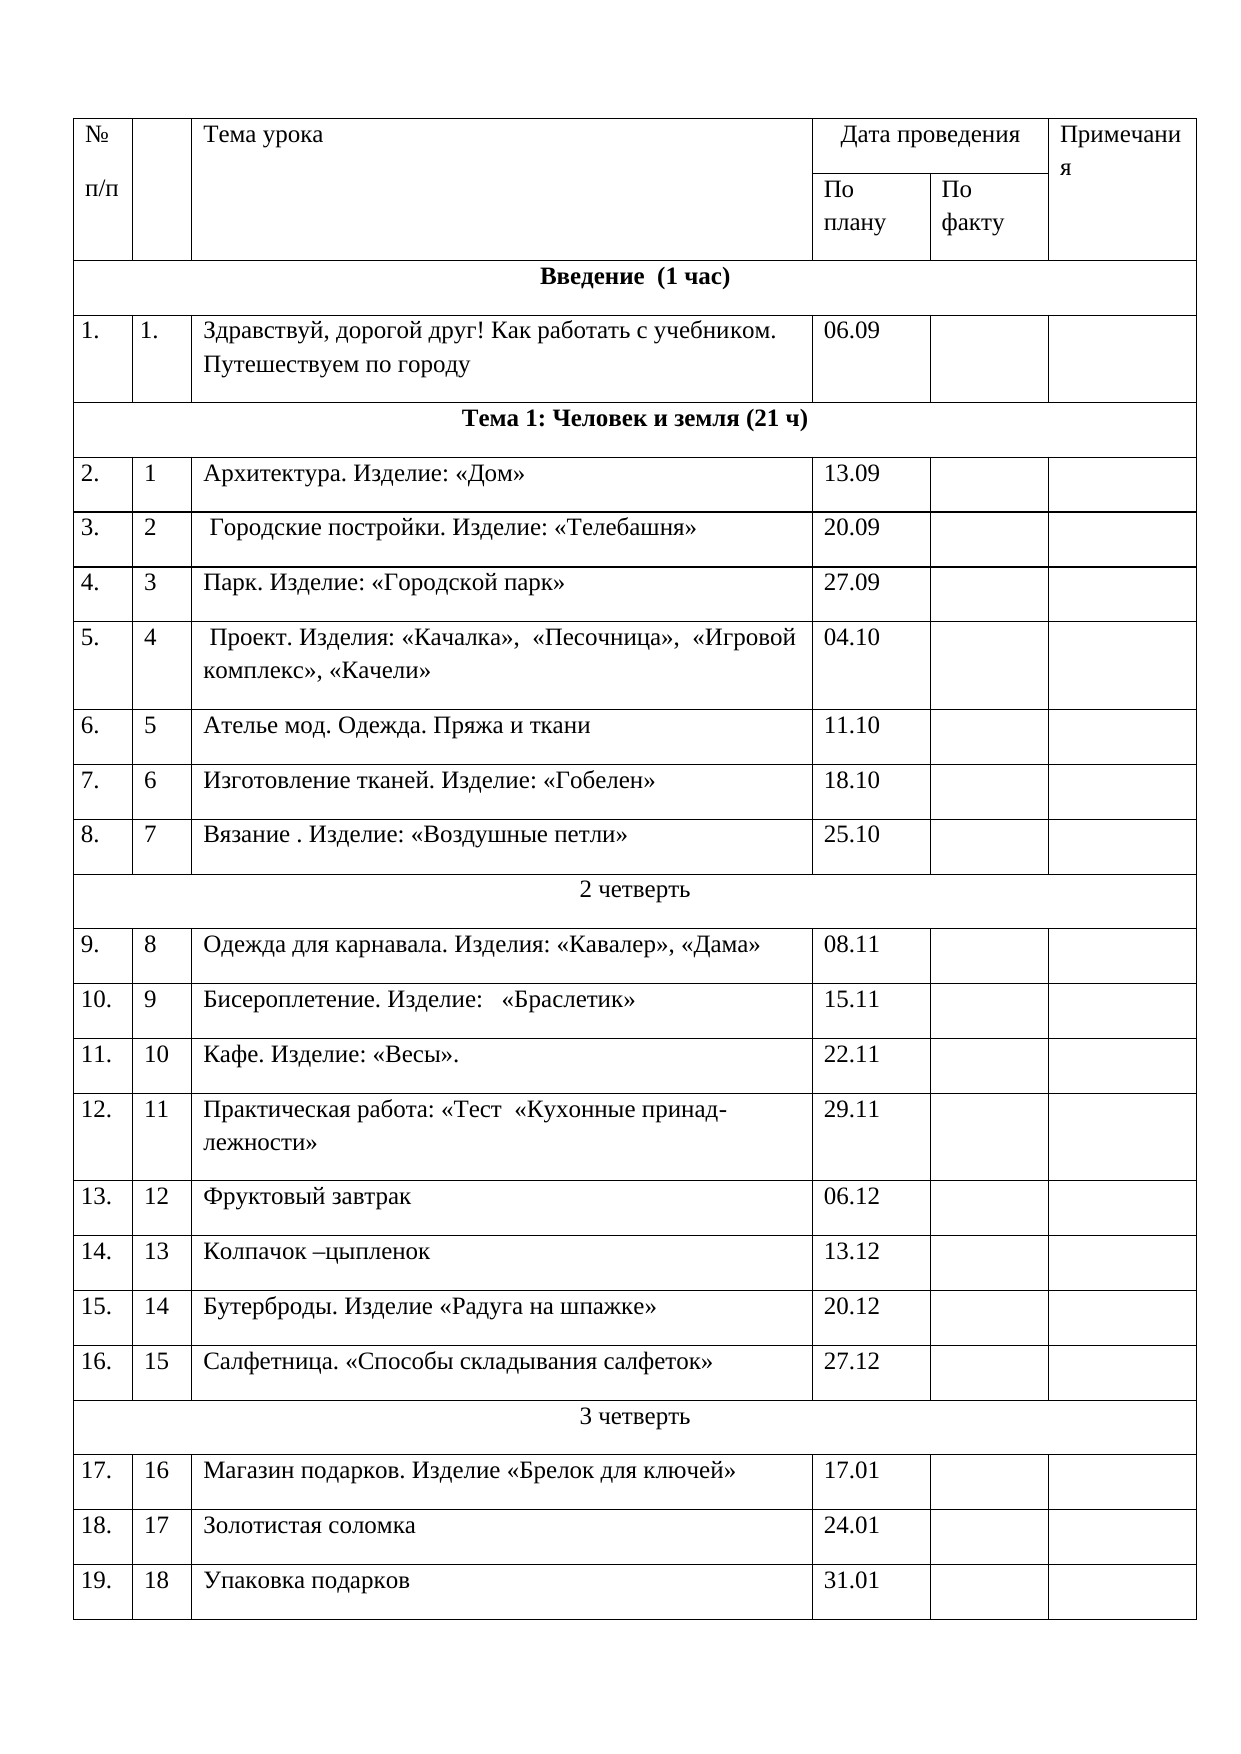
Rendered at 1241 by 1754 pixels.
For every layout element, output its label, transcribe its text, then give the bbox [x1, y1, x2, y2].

table_cell Вязание . Изделие: «Воздушные петли» [192, 820, 812, 873]
table_header [133, 119, 191, 260]
table_cell Одежда для карнавала. Изделия: «Кавалер», «Дама» [192, 929, 812, 983]
table_cell 9 [133, 984, 191, 1038]
table_cell [1049, 1291, 1196, 1345]
table_cell 06.12 [813, 1181, 930, 1235]
table_cell Архитектура. Изделие: «Дом» [192, 458, 812, 511]
table_cell [931, 1039, 1048, 1093]
table_cell [74, 458, 132, 511]
table_cell [1049, 984, 1196, 1038]
table_cell 16 [133, 1455, 191, 1509]
table_cell [931, 1291, 1048, 1345]
table_cell 4 [133, 622, 191, 709]
table_cell Фруктовый завтрак [192, 1181, 812, 1235]
table_header № п/п [74, 119, 132, 260]
table_cell Здравствуй, дорогой друг! Как работать с учебником. Путешествуем по городу [192, 316, 812, 402]
table_cell [74, 1291, 132, 1345]
table_cell [931, 1510, 1048, 1564]
table_cell 3 четверть [74, 1401, 1196, 1454]
table_cell Салфетница. «Способы складывания салфеток» [192, 1346, 812, 1400]
table_cell Изготовление тканей. Изделие: «Гобелен» [192, 765, 812, 818]
table_cell 6 [133, 765, 191, 818]
table_cell 15.11 [813, 984, 930, 1038]
table_cell 13.12 [813, 1236, 930, 1290]
table_cell [74, 1181, 132, 1235]
table_cell 2 четверть [74, 875, 1196, 928]
table_cell Ателье мод. Одежда. Пряжа и ткани [192, 710, 812, 764]
table_header Примечания [1049, 119, 1196, 260]
table_cell По факту [931, 174, 1048, 260]
table_cell [931, 1236, 1048, 1290]
table_cell [74, 1455, 132, 1509]
table_cell [74, 1039, 132, 1093]
table_cell [1049, 568, 1196, 621]
table_cell [1049, 1346, 1196, 1400]
table_cell [1049, 765, 1196, 818]
table_cell Тема 1: Человек и земля (21 ч) [74, 403, 1196, 457]
table_cell Практическая работа: «Тест «Кухонные принадлежности» [192, 1094, 812, 1180]
table_cell 27.12 [813, 1346, 930, 1400]
table_cell [1049, 1094, 1196, 1180]
table_cell По плану [813, 174, 930, 260]
table_cell [931, 1565, 1048, 1619]
table_cell 15 [133, 1346, 191, 1400]
table_cell [931, 568, 1048, 621]
table_cell [74, 622, 132, 709]
table_cell [1049, 1236, 1196, 1290]
table_cell [74, 513, 132, 566]
table_cell [74, 1565, 132, 1619]
table_cell [74, 820, 132, 873]
table_cell 22.11 [813, 1039, 930, 1093]
table_cell Городские постройки. Изделие: «Телебашня» [192, 513, 812, 566]
table_cell [931, 1181, 1048, 1235]
table_cell [1049, 929, 1196, 983]
table_cell [74, 1346, 132, 1400]
table_cell Проект. Изделия: «Качалка», «Песочница», «Игровой комплекс», «Качели» [192, 622, 812, 709]
table_cell [1049, 622, 1196, 709]
table_cell 31.01 [813, 1565, 930, 1619]
table_cell 18 [133, 1565, 191, 1619]
table_cell Кафе. Изделие: «Весы». [192, 1039, 812, 1093]
table_cell [1049, 820, 1196, 873]
table_cell [74, 1236, 132, 1290]
table_cell [931, 984, 1048, 1038]
table_cell [1049, 1181, 1196, 1235]
table_cell [1049, 1455, 1196, 1509]
table_cell [74, 1094, 132, 1180]
table_cell [74, 929, 132, 983]
table_cell [931, 710, 1048, 764]
table_cell [931, 1346, 1048, 1400]
table_cell 2 [133, 513, 191, 566]
table_cell [931, 820, 1048, 873]
table_cell 1 [133, 458, 191, 511]
table_cell 10 [133, 1039, 191, 1093]
table_cell Упаковка подарков [192, 1565, 812, 1619]
table_cell [1049, 1510, 1196, 1564]
table_cell 18.10 [813, 765, 930, 818]
table_cell 17.01 [813, 1455, 930, 1509]
table_cell 08.11 [813, 929, 930, 983]
table_cell Магазин подарков. Изделие «Брелок для ключей» [192, 1455, 812, 1509]
table_cell [1049, 513, 1196, 566]
table_cell 11 [133, 1094, 191, 1180]
table_cell [1049, 1565, 1196, 1619]
table_cell 24.01 [813, 1510, 930, 1564]
table_cell [74, 568, 132, 621]
table_cell [74, 1510, 132, 1564]
table_cell [931, 765, 1048, 818]
table_cell [931, 1094, 1048, 1180]
table_cell [74, 765, 132, 818]
table_cell 20.09 [813, 513, 930, 566]
table_cell [931, 458, 1048, 511]
table_cell [931, 1455, 1048, 1509]
table_cell 06.09 [813, 316, 930, 402]
table_cell [1049, 710, 1196, 764]
table_cell 27.09 [813, 568, 930, 621]
table_cell 17 [133, 1510, 191, 1564]
table_cell 13 [133, 1236, 191, 1290]
table_cell [1049, 458, 1196, 511]
table_header Тема урока [192, 119, 812, 260]
table_cell [1049, 316, 1196, 402]
table_cell 8 [133, 929, 191, 983]
table_cell 7 [133, 820, 191, 873]
table_cell Колпачок –цыпленок [192, 1236, 812, 1290]
table_cell 14 [133, 1291, 191, 1345]
table_cell 20.12 [813, 1291, 930, 1345]
table_cell [74, 984, 132, 1038]
table_cell 29.11 [813, 1094, 930, 1180]
table_cell [931, 316, 1048, 402]
table_cell Бисероплетение. Изделие: «Браслетик» [192, 984, 812, 1038]
table_cell Бутерброды. Изделие «Радуга на шпажке» [192, 1291, 812, 1345]
table_cell 5 [133, 710, 191, 764]
table_cell 12 [133, 1181, 191, 1235]
table_cell [931, 929, 1048, 983]
table_cell [931, 513, 1048, 566]
table_cell [931, 622, 1048, 709]
table_cell 04.10 [813, 622, 930, 709]
table_cell [74, 710, 132, 764]
table_cell 25.10 [813, 820, 930, 873]
table_cell Введение (1 час) [74, 261, 1196, 314]
table_cell [1049, 1039, 1196, 1093]
table_cell [133, 316, 191, 402]
table_cell Золотистая соломка [192, 1510, 812, 1564]
table_cell Парк. Изделие: «Городской парк» [192, 568, 812, 621]
table_header Дата проведения [813, 119, 1048, 173]
table_cell 11.10 [813, 710, 930, 764]
table_cell 13.09 [813, 458, 930, 511]
table_cell 3 [133, 568, 191, 621]
table_cell [74, 316, 132, 402]
